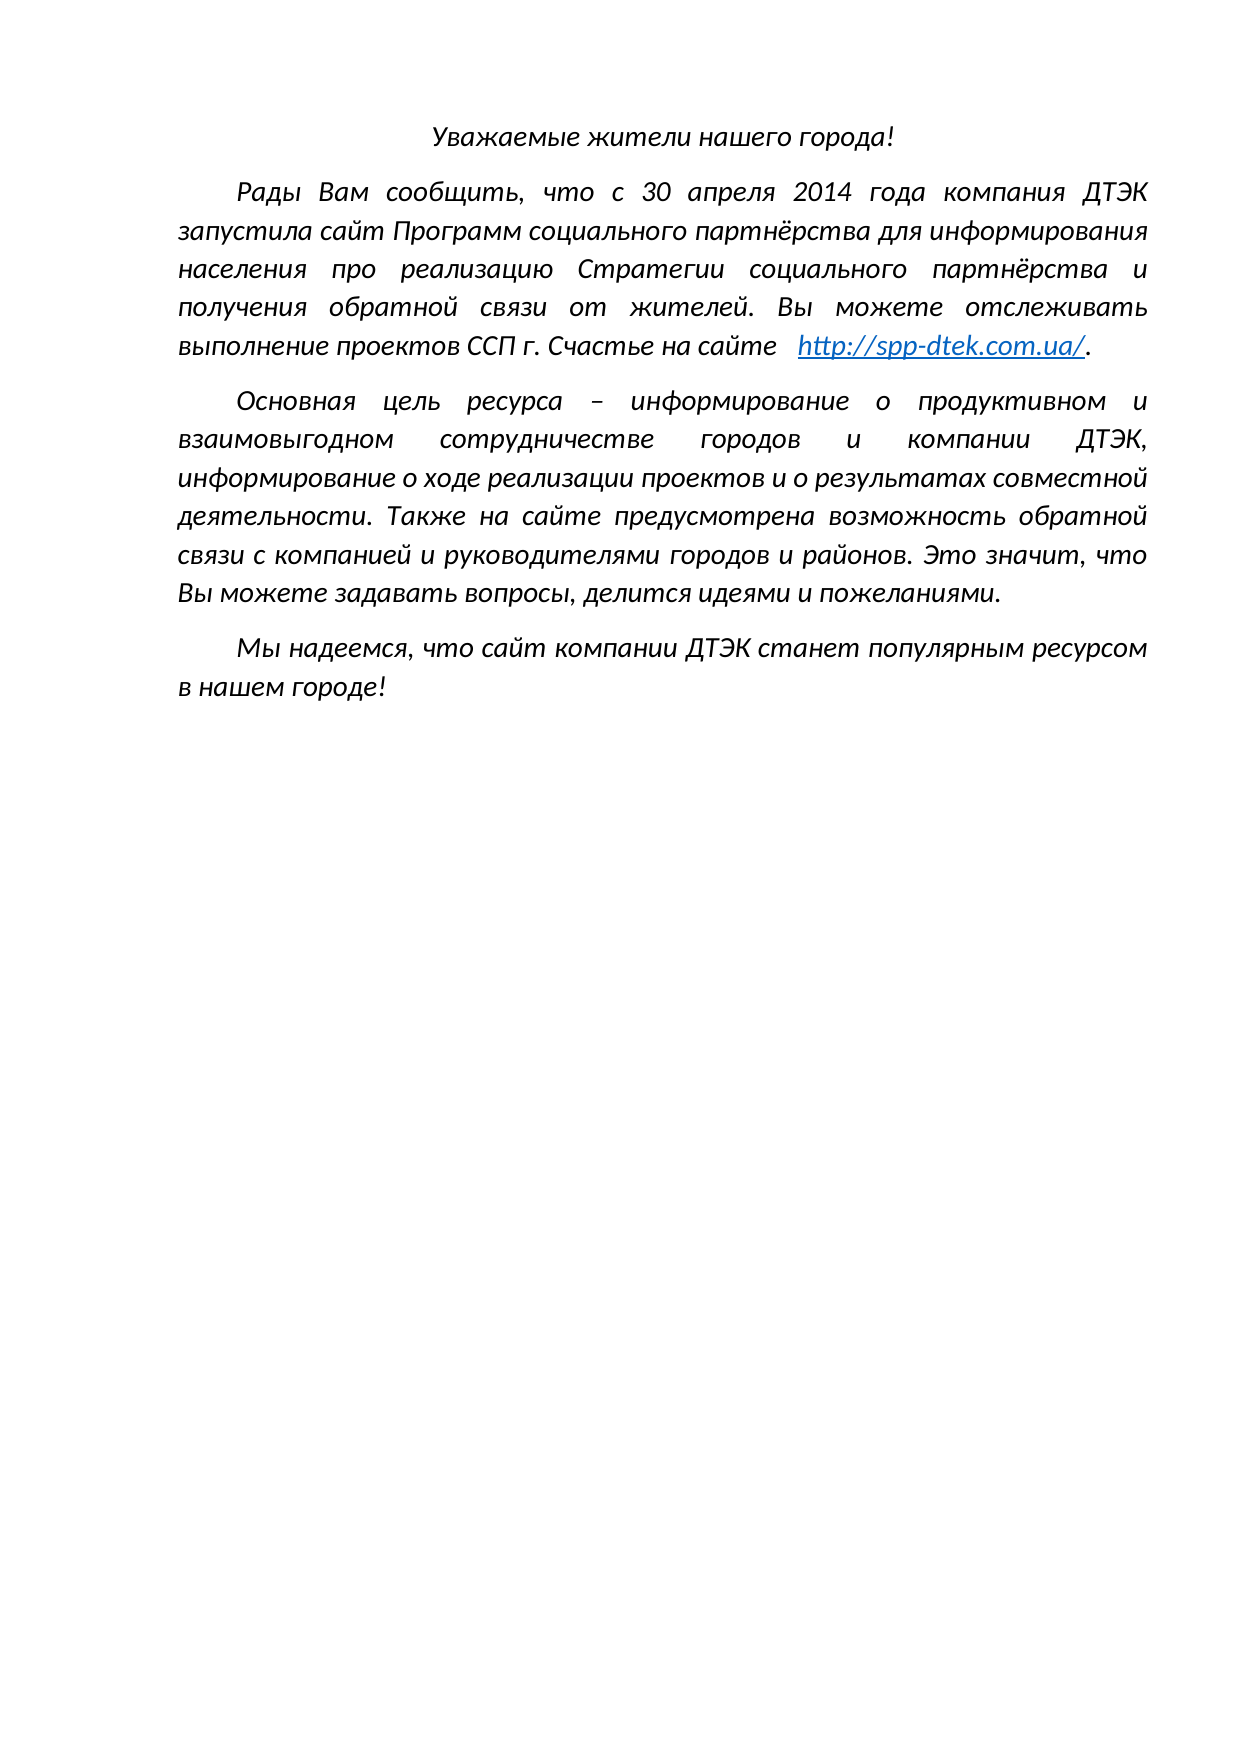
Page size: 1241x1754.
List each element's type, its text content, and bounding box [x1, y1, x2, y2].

text Мы надеемся, что сайт компании ДТЭК станет популярным ресурсом в нашем городе! [177, 629, 1152, 703]
text Основная цель ресурса – информирование о продуктивном и взаимовыгодном сотрудничестве городов и компании ДТЭК, информирование о ходе реализации проектов и о результатах совместной деятельности. Также на сайте предусмотрена возможность обратной связи с компанией и руководителями городов и районов. Это значит, что Вы можете задавать вопросы, делится идеями и пожеланиями. [177, 382, 1152, 610]
text Рады Вам сообщить, что с 30 апреля 2014 года компания ДТЭК запустила сайт Программ социального партнёрства для информирования населения про реализацию Стратегии социального партнёрства и получения обратной связи от жителей. Вы можете отслеживать выполнение проектов ССП г. Счастье на сайте http://spp-dtek.com.ua/. [177, 173, 1152, 363]
text Уважаемые жители нашего города! [177, 118, 1152, 154]
